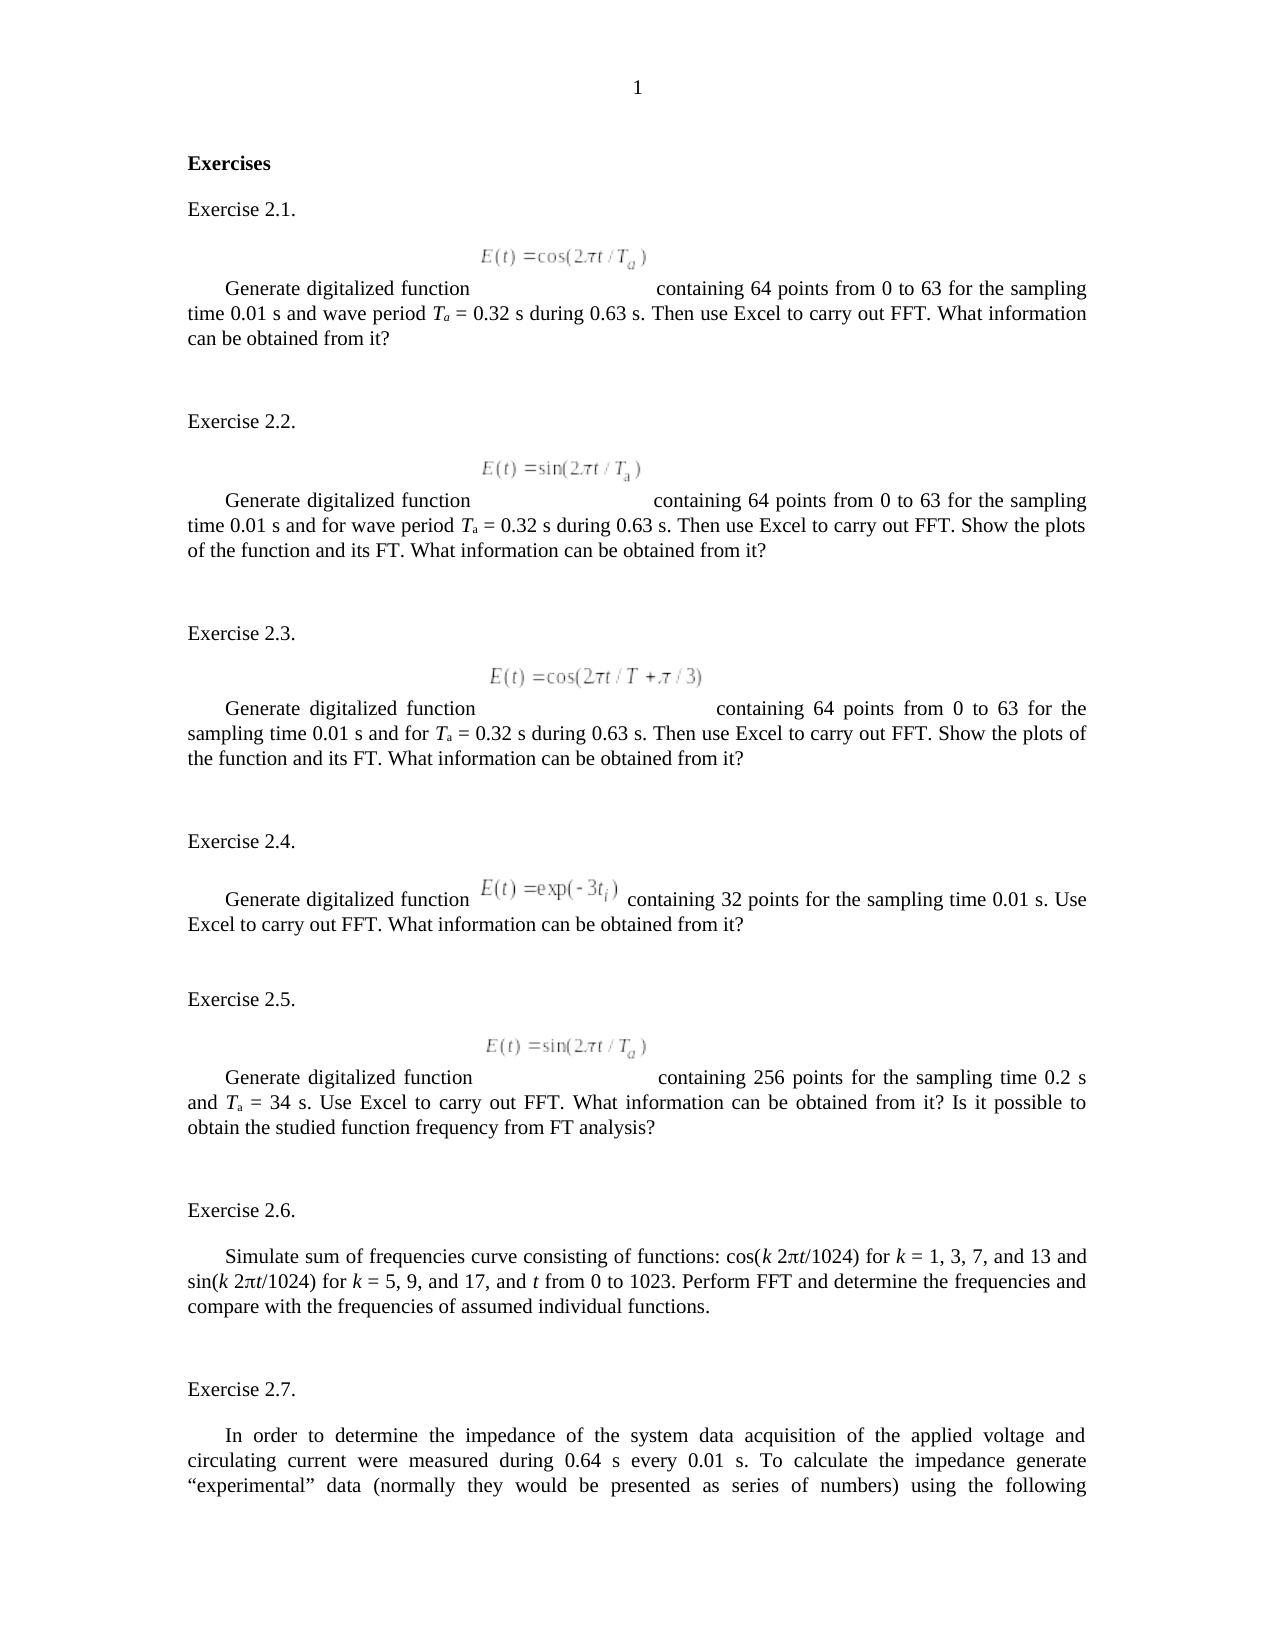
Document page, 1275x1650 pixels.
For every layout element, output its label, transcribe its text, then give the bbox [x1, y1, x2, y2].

text Exercise 2.7. [187, 1376, 1087, 1401]
text Exercise 2.5. [187, 986, 1087, 1011]
text Exercise 2.2. [187, 408, 1087, 433]
text Exercise 2.1. [187, 196, 1087, 221]
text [187, 1422, 1087, 1497]
text Generate digitalized function containing 64 points from 0 to 63 for the sampling time 0.01 s and wave period Ta = 0.32 s during 0.63 s. Then use Excel to carry out FFT. What information can be obtained from it? [187, 242, 1087, 349]
text Generate digitalized function containing 256 points for the sampling time 0.2 s and Ta = 34 s. Use Excel to carry out FFT. What information can be obtained from it? Is it possible to obtain the studied function frequency from FT analysis? [187, 1032, 1087, 1139]
text Exercise 2.4. [187, 828, 1087, 853]
text Exercise 2.6. [187, 1197, 1087, 1222]
text Generate digitalized function containing 64 points from 0 to 63 for the sampling time 0.01 s and for wave period Ta = 0.32 s during 0.63 s. Then use Excel to carry out FFT. Show the plots of the function and its FT. What information can be obtained from it? [187, 454, 1087, 562]
text Simulate sum of frequencies curve consisting of functions: cos(k 2t/1024) for k = 1, 3, 7, and 13 and sin(k 2t/1024) for k = 5, 9, and 17, and t from 0 to 1023. Perform FFT and determine the frequencies and compare with the frequencies of assumed individual functions. [187, 1243, 1087, 1318]
text Generate digitalized function containing 64 points from 0 to 63 for the sampling time 0.01 s and for Ta = 0.32 s during 0.63 s. Then use Excel to carry out FFT. Show the plots of the function and its FT. What information can be obtained from it? [187, 666, 1087, 769]
text Exercises [187, 150, 1087, 175]
text Exercise 2.3. [187, 620, 1087, 645]
text Generate digitalized function containing 32 points for the sampling time 0.01 s. Use Excel to carry out FFT. What information can be obtained from it? [187, 874, 1087, 936]
